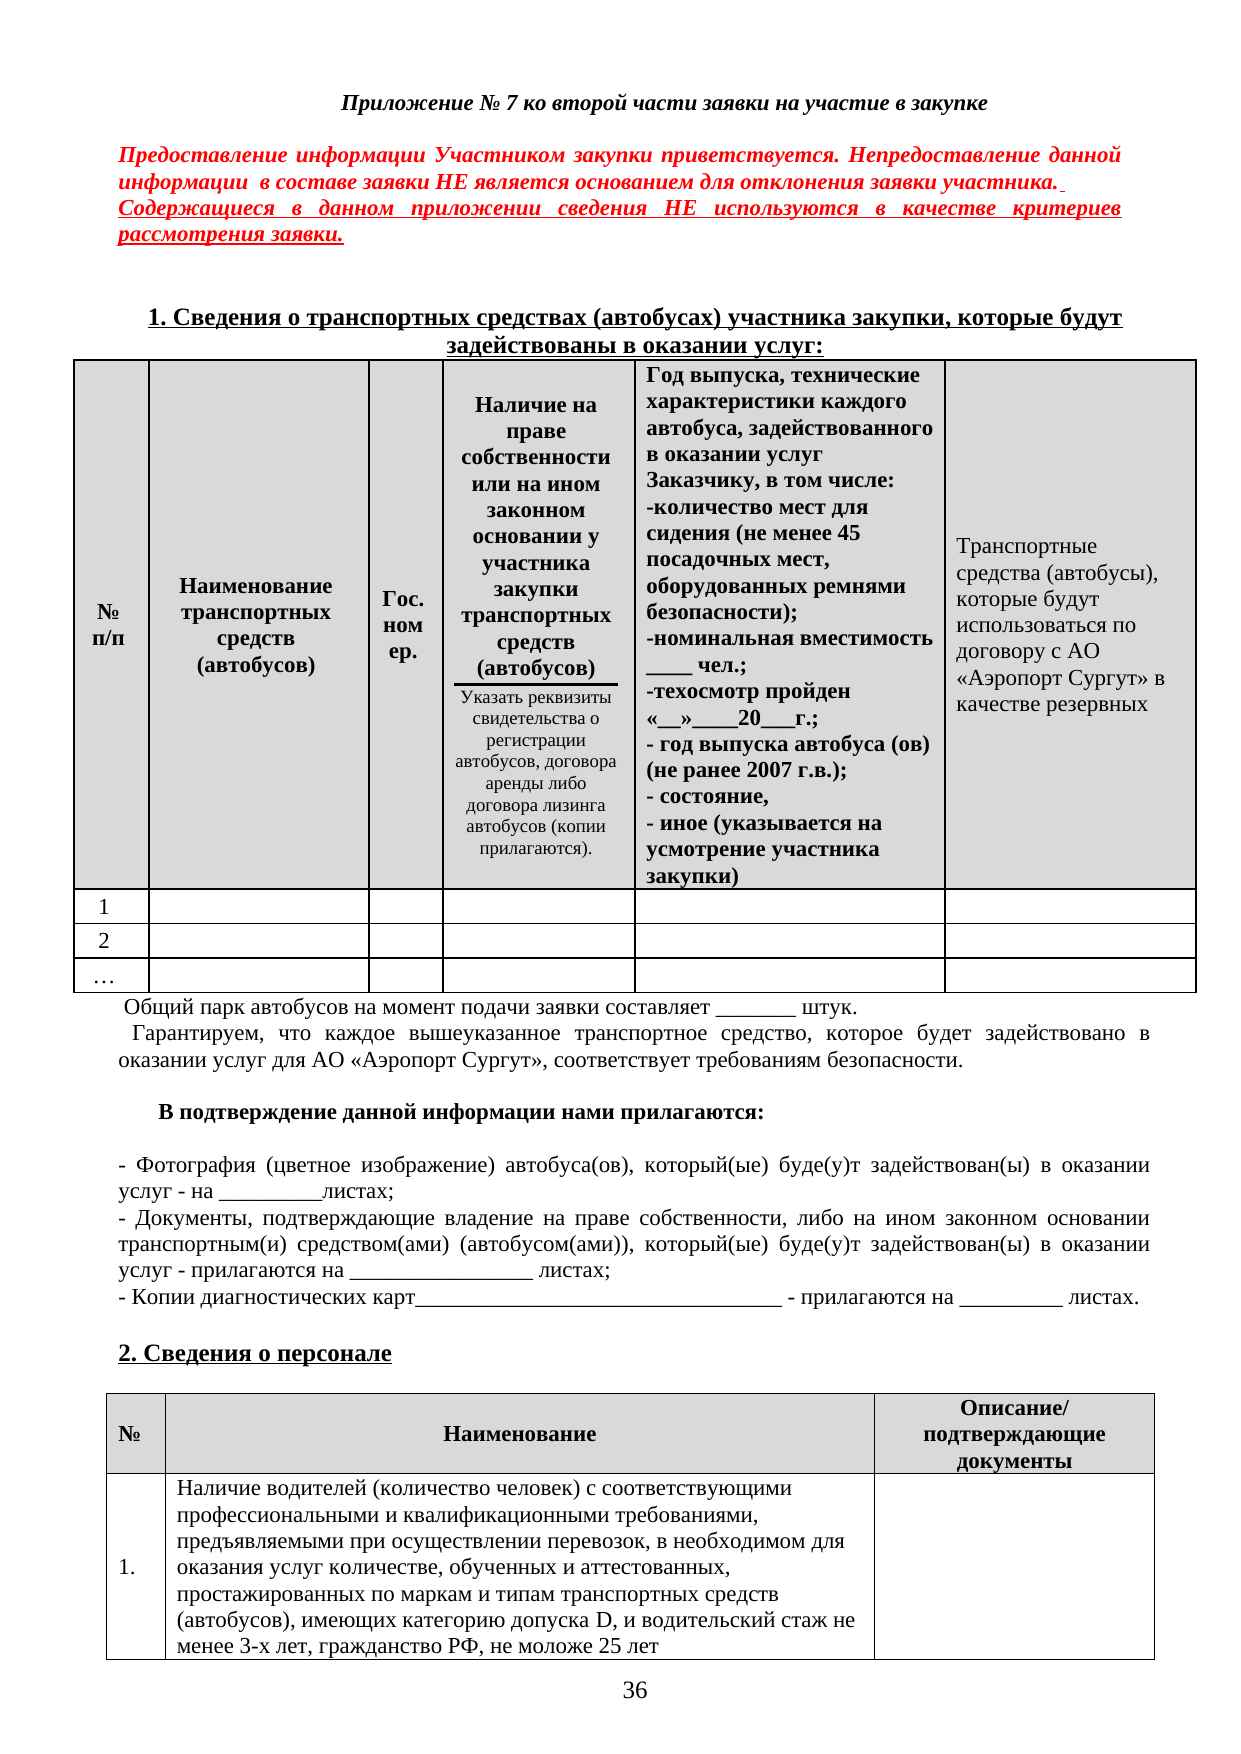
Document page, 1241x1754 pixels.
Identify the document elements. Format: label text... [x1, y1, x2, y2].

text В подтверждение данной информации нами прилагаются: [118, 1098, 1152, 1125]
table_cell 1 [75, 890, 148, 922]
table_header Описание/подтверждающие документы [875, 1394, 1154, 1473]
text Общий парк автобусов на момент подачи заявки составляет _______ штук. [118, 993, 1152, 1019]
table_header Наименование [166, 1394, 874, 1473]
text 1. Сведения о транспортных средствах (автобусах) участника закупки, которые будут задействованы в оказании услуг: [118, 302, 1152, 359]
table_cell [370, 959, 442, 991]
table_cell 1. [107, 1474, 165, 1659]
table_cell [946, 890, 1195, 922]
text - Документы, подтверждающие владение на праве собственности, либо на ином законном основании транспортным(и) средством(ами) (автобусом(ами)), который(ые) буде(у)т задействован(ы) в оказании услуг - прилагаются на ________________ листах; [118, 1204, 1152, 1283]
table_header Год выпуска, технические характеристики каждого автобуса, задействованного в оказании услуг Заказчику, в том числе: -количество мест для сидения (не менее 45 посадочных мест, оборудованных ремнями безопасности); -номинальная вместимость ____ чел.; -техосмотр пройден «__»____20___г.; - год выпуска автобуса (ов) (не ранее 2007 г.в.); - состояние, - иное (указывается на усмотрение участника закупки) [636, 361, 944, 888]
table_cell [636, 924, 944, 957]
text 2. Сведения о персонале [118, 1338, 1152, 1367]
table_cell [636, 890, 944, 922]
table_header Наличие на праве собственности или на ином законном основании у участника закупки транспортных средств (автобусов) Указать реквизиты свидетельства о регистрации автобусов, договора аренды либо договора лизинга автобусов (копии прилагаются). [444, 361, 634, 888]
table_cell … [75, 959, 148, 991]
text Содержащиеся в данном приложении сведения НЕ используются в качестве критериев рассмотрения заявки. [118, 218, 1122, 247]
text Содержащиеся в данном приложении сведения НЕ используются в качестве критериев рассмотрения заявки. [118, 194, 1122, 217]
table_cell [444, 959, 634, 991]
table_cell 2 [75, 924, 148, 957]
table_cell [946, 959, 1195, 991]
table_cell [370, 924, 442, 957]
text - Копии диагностических карт________________________________ - прилагаются на _________ листах. [118, 1283, 1152, 1309]
table_header Наименование транспортных средств (автобусов) [150, 361, 368, 888]
table_cell [946, 924, 1195, 957]
text Предоставление информации Участником закупки приветствуется. Непредоставление данной информации в составе заявки НЕ является основанием для отклонения заявки участника. [118, 141, 1122, 194]
table_cell [150, 959, 368, 991]
table_header Гос. номер. [370, 361, 442, 888]
table_cell [875, 1474, 1154, 1659]
text Гарантируем, что каждое вышеуказанное транспортное средство, которое будет задействовано в оказании услуг для АО «Аэропорт Сургут», соответствует требованиям безопасности. [118, 1019, 1152, 1072]
table_cell [444, 890, 634, 922]
table_header № [107, 1394, 165, 1473]
table_header Транспортные средства (автобусы), которые будут использоваться по договору с АО «Аэропорт Сургут» в качестве резервных [946, 361, 1195, 888]
table_cell [150, 924, 368, 957]
table_cell [150, 890, 368, 922]
table_cell [370, 890, 442, 922]
text - Фотография (цветное изображение) автобуса(ов), который(ые) буде(у)т задействован(ы) в оказании услуг - на _________листах; [118, 1151, 1152, 1204]
table_header № п/п [75, 361, 148, 888]
table_cell Наличие водителей (количество человек) с соответствующими профессиональными и квалификационными требованиями, предъявляемыми при осуществлении перевозок, в необходимом для оказания услуг количестве, обученных и аттестованных, простажированных по маркам и типам транспортных средств (автобусов), имеющих категорию допуска D, и водительский стаж не менее 3-х лет, гражданство РФ, не моложе 25 лет [166, 1474, 874, 1659]
table_cell [636, 959, 944, 991]
text Приложение № 7 ко второй части заявки на участие в закупке [118, 89, 1152, 115]
table_cell [444, 924, 634, 957]
